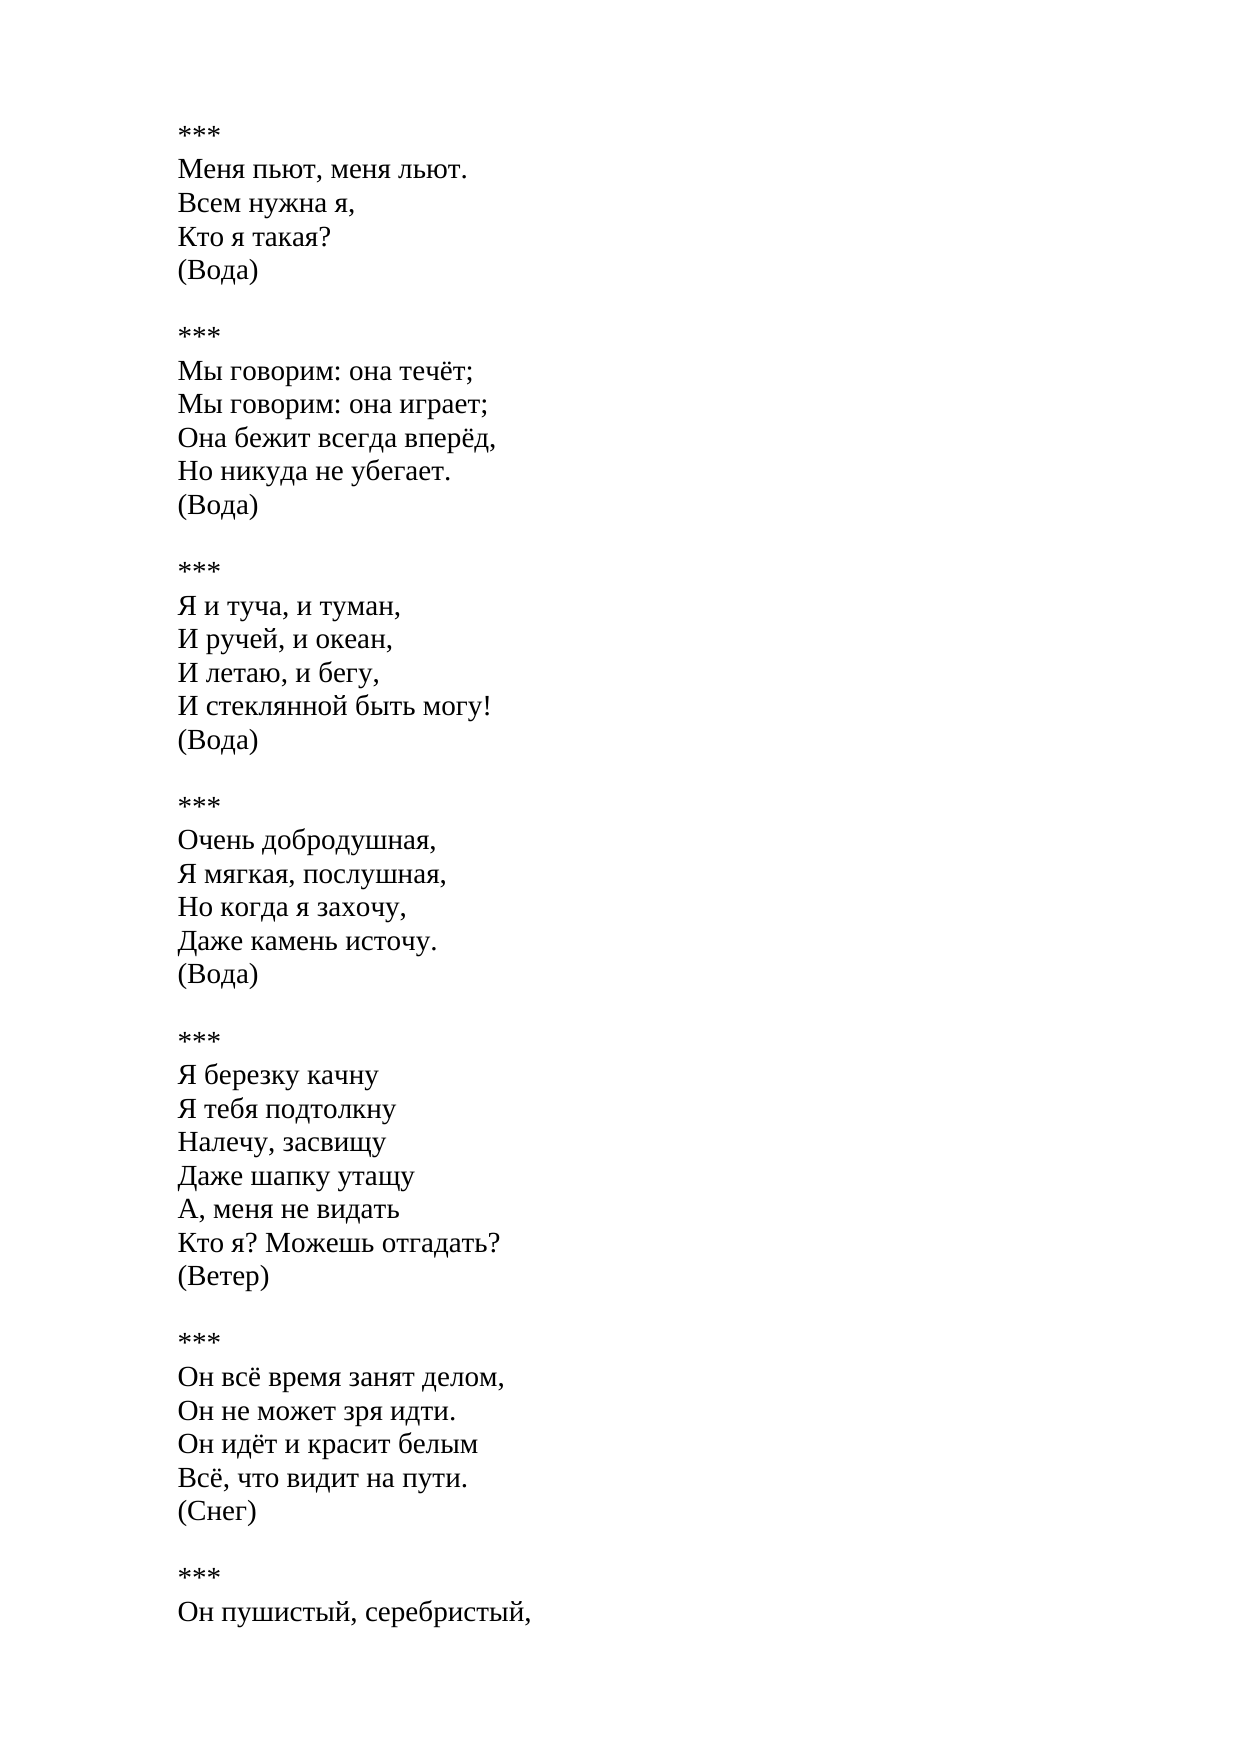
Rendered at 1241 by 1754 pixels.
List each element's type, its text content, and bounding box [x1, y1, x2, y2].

text Я и туча, и туман, [177, 588, 1152, 621]
text Он всё время занят делом, [177, 1359, 1152, 1393]
text Всем нужна я, [177, 185, 1152, 219]
text *** [177, 1326, 1152, 1359]
text Всё, что видит на пути. [177, 1460, 1152, 1493]
text Налечу, засвищу [177, 1124, 1152, 1158]
text (Вода) [177, 957, 1152, 990]
text Кто я? Можешь отгадать? [177, 1225, 1152, 1258]
text *** [177, 118, 1152, 152]
text (Вода) [177, 252, 1152, 286]
text Он пушистый, серебристый, [177, 1594, 1152, 1627]
text (Вода) [177, 722, 1152, 755]
text А, меня не видать [177, 1191, 1152, 1225]
text Но когда я захочу, [177, 889, 1152, 923]
text (Вода) [177, 487, 1152, 521]
text Я березку качну [177, 1057, 1152, 1091]
text Мы говорим: она течёт; [177, 353, 1152, 386]
text Меня пьют, меня льют. [177, 152, 1152, 185]
text (Снег) [177, 1493, 1152, 1527]
text Но никуда не убегает. [177, 453, 1152, 487]
text *** [177, 1024, 1152, 1057]
text Кто я такая? [177, 219, 1152, 252]
text Я тебя подтолкну [177, 1091, 1152, 1124]
text И стеклянной быть могу! [177, 688, 1152, 722]
text И летаю, и бегу, [177, 655, 1152, 688]
text *** [177, 554, 1152, 588]
text И ручей, и океан, [177, 621, 1152, 655]
text *** [177, 789, 1152, 822]
text *** [177, 1560, 1152, 1594]
text (Ветер) [177, 1258, 1152, 1292]
text Мы говорим: она играет; [177, 386, 1152, 420]
text Даже камень источу. [177, 923, 1152, 957]
text *** [177, 319, 1152, 353]
text Я мягкая, послушная, [177, 856, 1152, 889]
text Он не может зря идти. [177, 1393, 1152, 1426]
text Даже шапку утащу [177, 1158, 1152, 1191]
text Он идёт и красит белым [177, 1426, 1152, 1460]
text Очень добродушная, [177, 822, 1152, 856]
text Она бежит всегда вперёд, [177, 420, 1152, 453]
